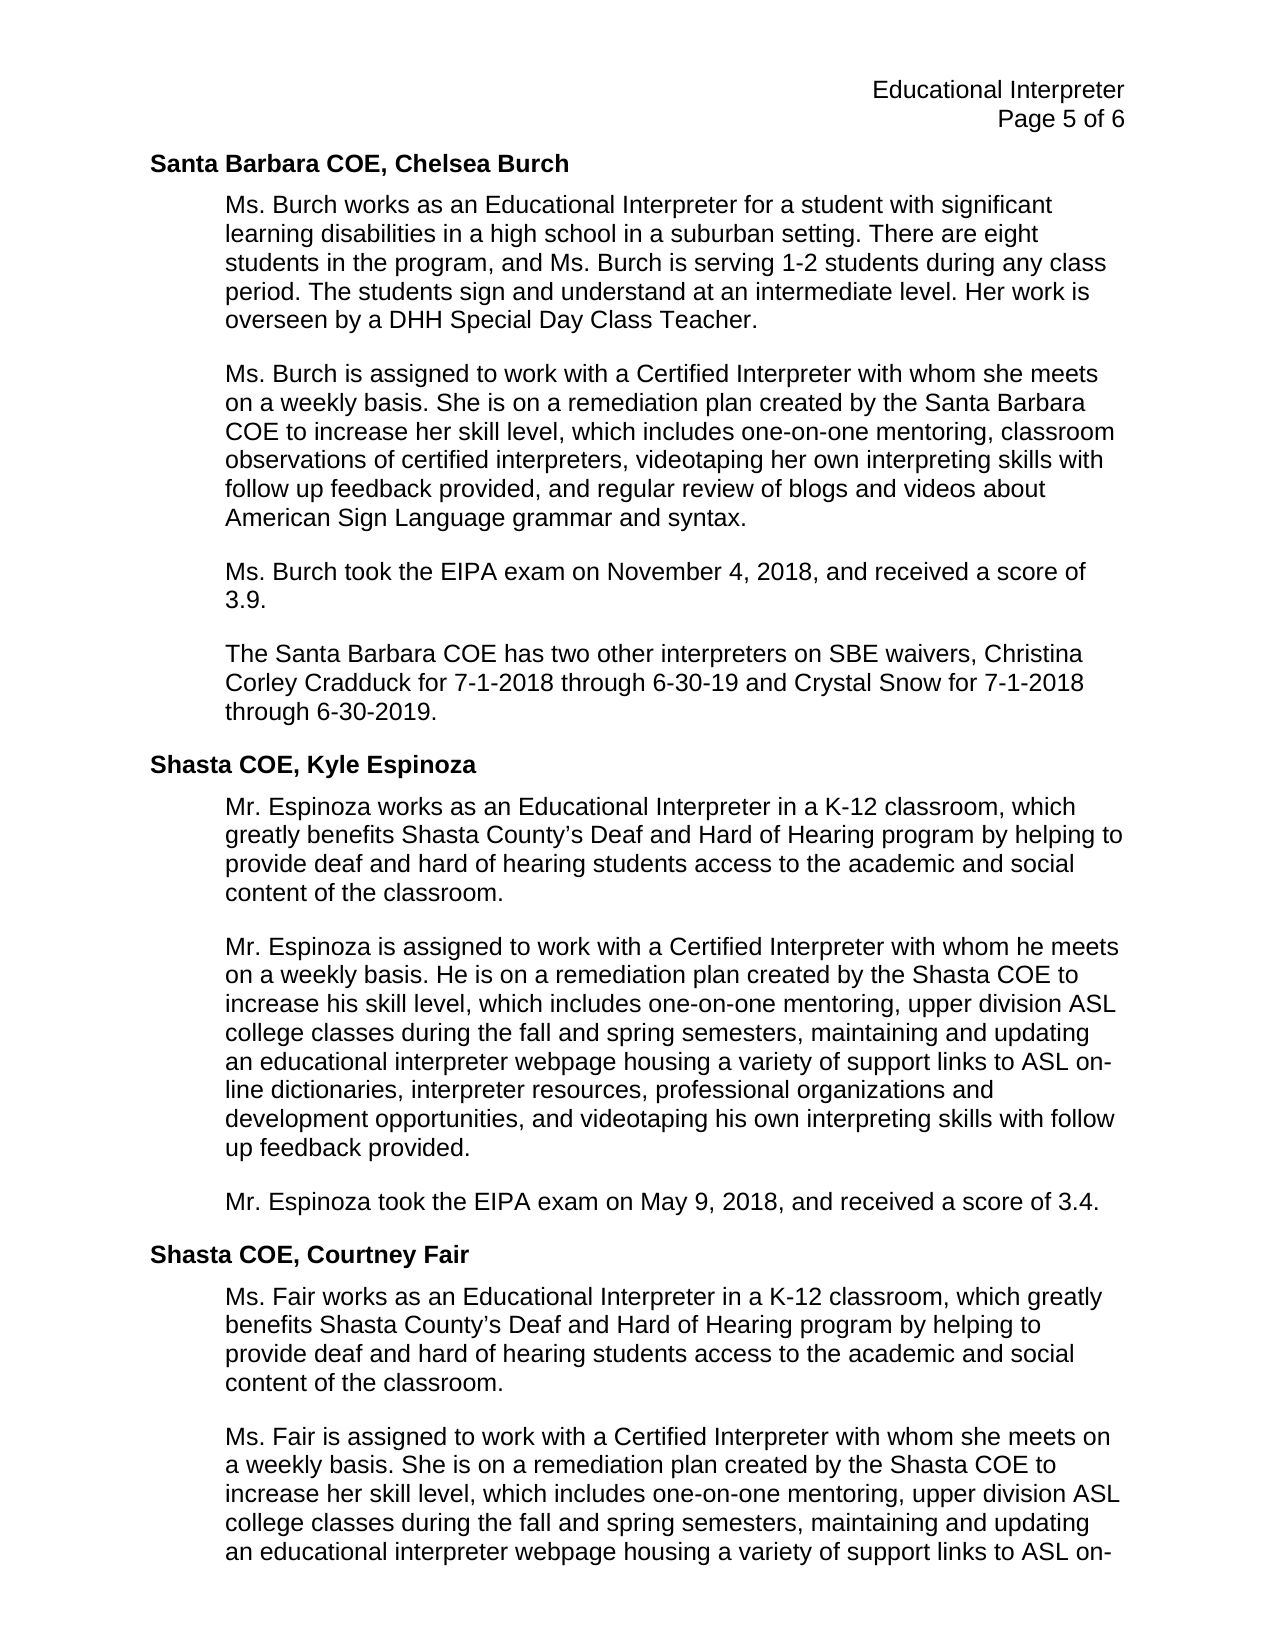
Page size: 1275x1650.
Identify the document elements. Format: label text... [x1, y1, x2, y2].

text Mr. Espinoza took the EIPA exam on May 9, 2018, and received a score of 3.4. [225, 1187, 1125, 1215]
subtitle Shasta COE, Kyle Espinoza [150, 750, 1125, 779]
text Mr. Espinoza is assigned to work with a Certified Interpreter with whom he meets on a weekly basis. He is on a remediation plan created by the Shasta COE to increase his skill level, which includes one-on-one mentoring, upper division ASL college classes during the fall and spring semesters, maintaining and updating an educational interpreter webpage housing a variety of support links to ASL on-line dictionaries, interpreter resources, professional organizations and development opportunities, and videotaping his own interpreting skills with follow up feedback provided. [225, 932, 1125, 1162]
text Ms. Burch works as an Educational Interpreter for a student with significant learning disabilities in a high school in a suburban setting. There are eight students in the program, and Ms. Burch is serving 1-2 students during any class period. The students sign and understand at an intermediate level. Her work is overseen by a DHH Special Day Class Teacher. [225, 190, 1125, 334]
text Ms. Fair works as an Educational Interpreter in a K-12 classroom, which greatly benefits Shasta County’s Deaf and Hard of Hearing program by helping to provide deaf and hard of hearing students access to the academic and social content of the classroom. [225, 1282, 1125, 1397]
subtitle Shasta COE, Courtney Fair [150, 1240, 1125, 1269]
text Ms. Burch is assigned to work with a Certified Interpreter with whom she meets on a weekly basis. She is on a remediation plan created by the Santa Barbara COE to increase her skill level, which includes one-on-one mentoring, classroom observations of certified interpreters, videotaping her own interpreting skills with follow up feedback provided, and regular review of blogs and videos about American Sign Language grammar and syntax. [225, 359, 1125, 532]
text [225, 1422, 1125, 1565]
text The Santa Barbara COE has two other interpreters on SBE waivers, Christina Corley Cradduck for 7-1-2018 through 6-30-19 and Crystal Snow for 7-1-2018 through 6-30-2019. [225, 639, 1125, 725]
text Ms. Burch took the EIPA exam on November 4, 2018, and received a score of 3.9. [225, 557, 1125, 614]
subtitle Santa Barbara COE, Chelsea Burch [150, 149, 1125, 178]
text Mr. Espinoza works as an Educational Interpreter in a K-12 classroom, which greatly benefits Shasta County’s Deaf and Hard of Hearing program by helping to provide deaf and hard of hearing students access to the academic and social content of the classroom. [225, 792, 1125, 907]
